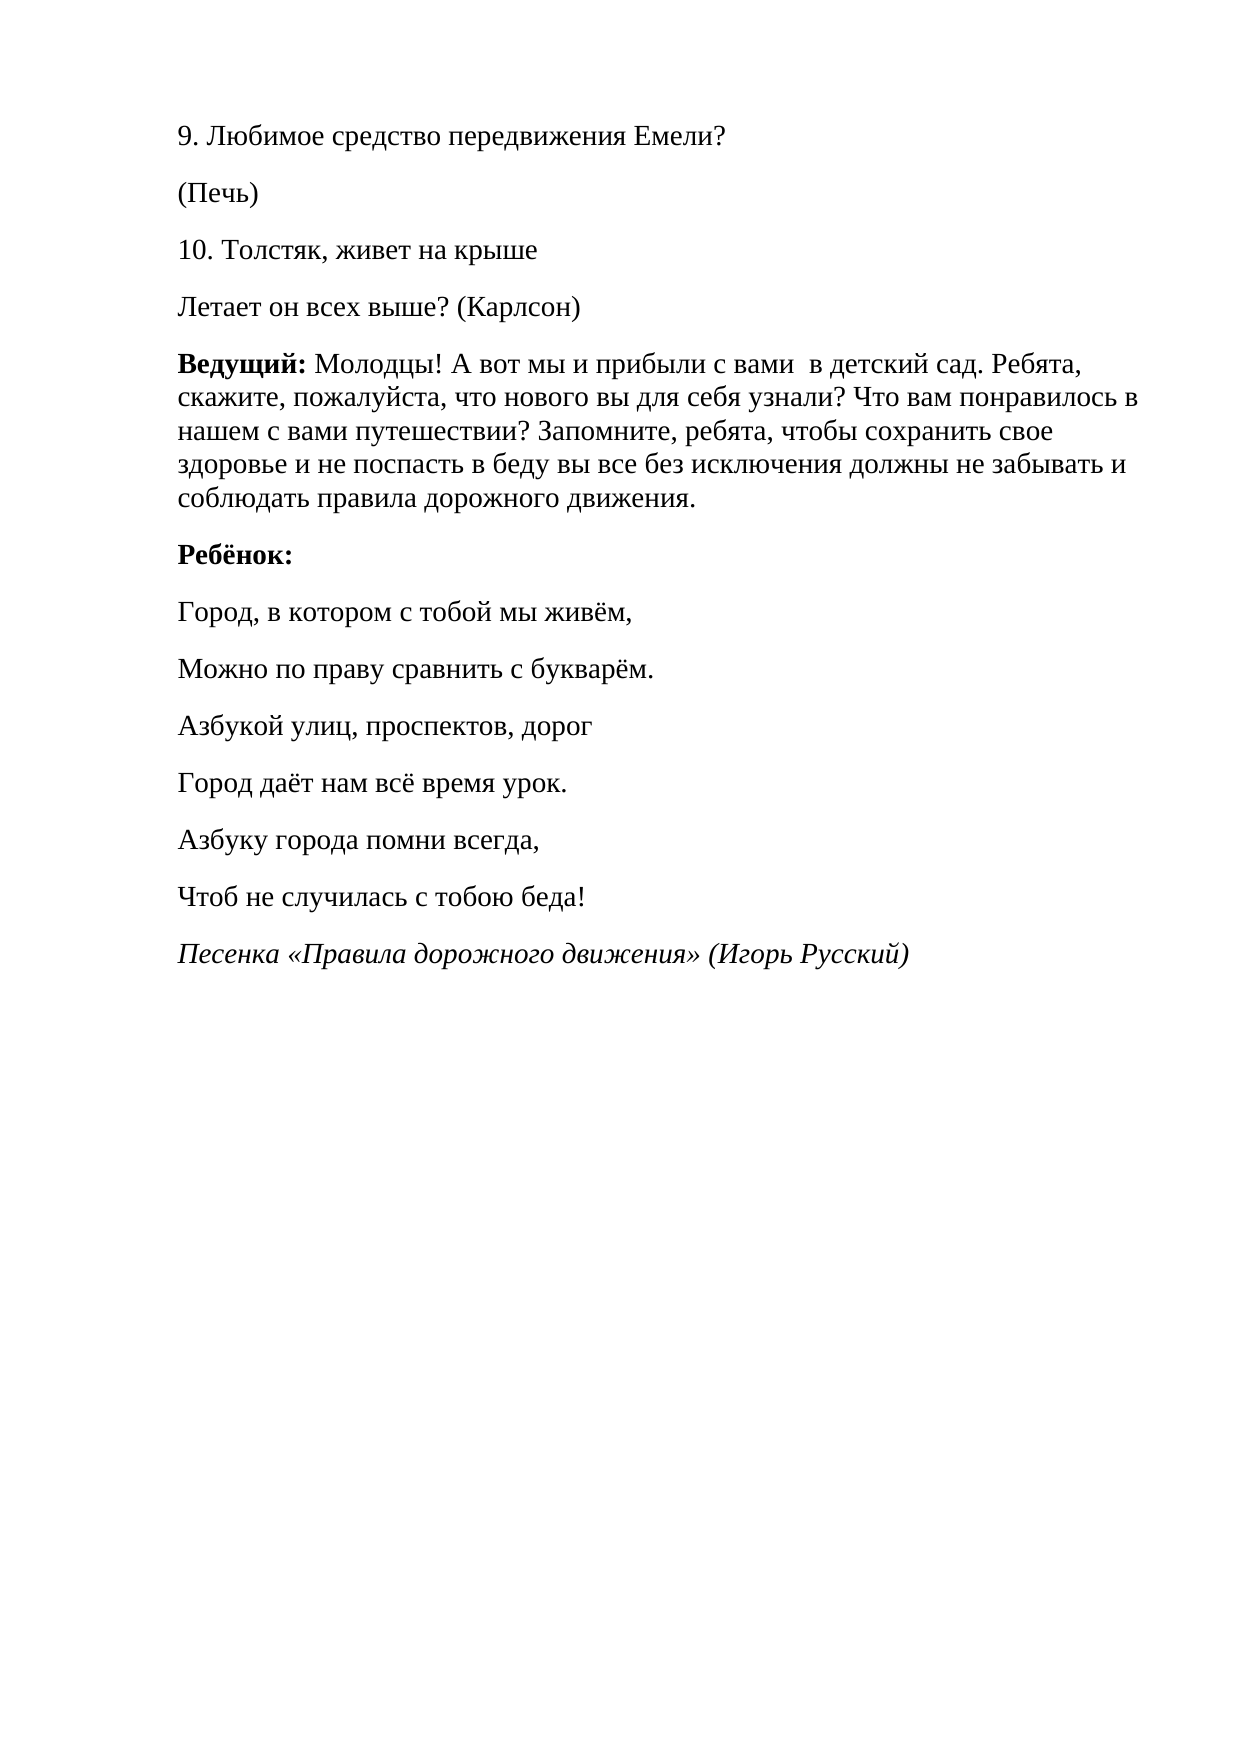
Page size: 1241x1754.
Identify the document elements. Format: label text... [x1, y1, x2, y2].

text 9. Любимое средство передвижения Емели? [177, 118, 1152, 152]
text Летает он всех выше? (Карлсон) [177, 289, 1152, 323]
text Город даёт нам всё время урок. [177, 765, 1152, 799]
text Песенка «Правила дорожного движения» (Игорь Русский) [177, 936, 1152, 969]
text (Печь) [177, 175, 1152, 209]
text Азбуку города помни всегда, [177, 822, 1152, 856]
text Ведущий: Молодцы! А вот мы и прибыли с вами в детский сад. Ребята, скажите, пожалуйста, что нового вы для себя узнали? Что вам понравилось в нашем с вами путешествии? Запомните, ребята, чтобы сохранить свое здоровье и не поспасть в беду вы все без исключения должны не забывать и соблюдать правила дорожного движения. [177, 346, 1152, 514]
text Можно по праву сравнить с букварём. [177, 651, 1152, 685]
text Чтоб не случилась с тобою беда! [177, 879, 1152, 913]
text Ребёнок: [177, 537, 1152, 571]
text Азбукой улиц, проспектов, дорог [177, 708, 1152, 742]
text Город, в котором с тобой мы живём, [177, 594, 1152, 628]
text 10. Толстяк, живет на крыше [177, 232, 1152, 266]
